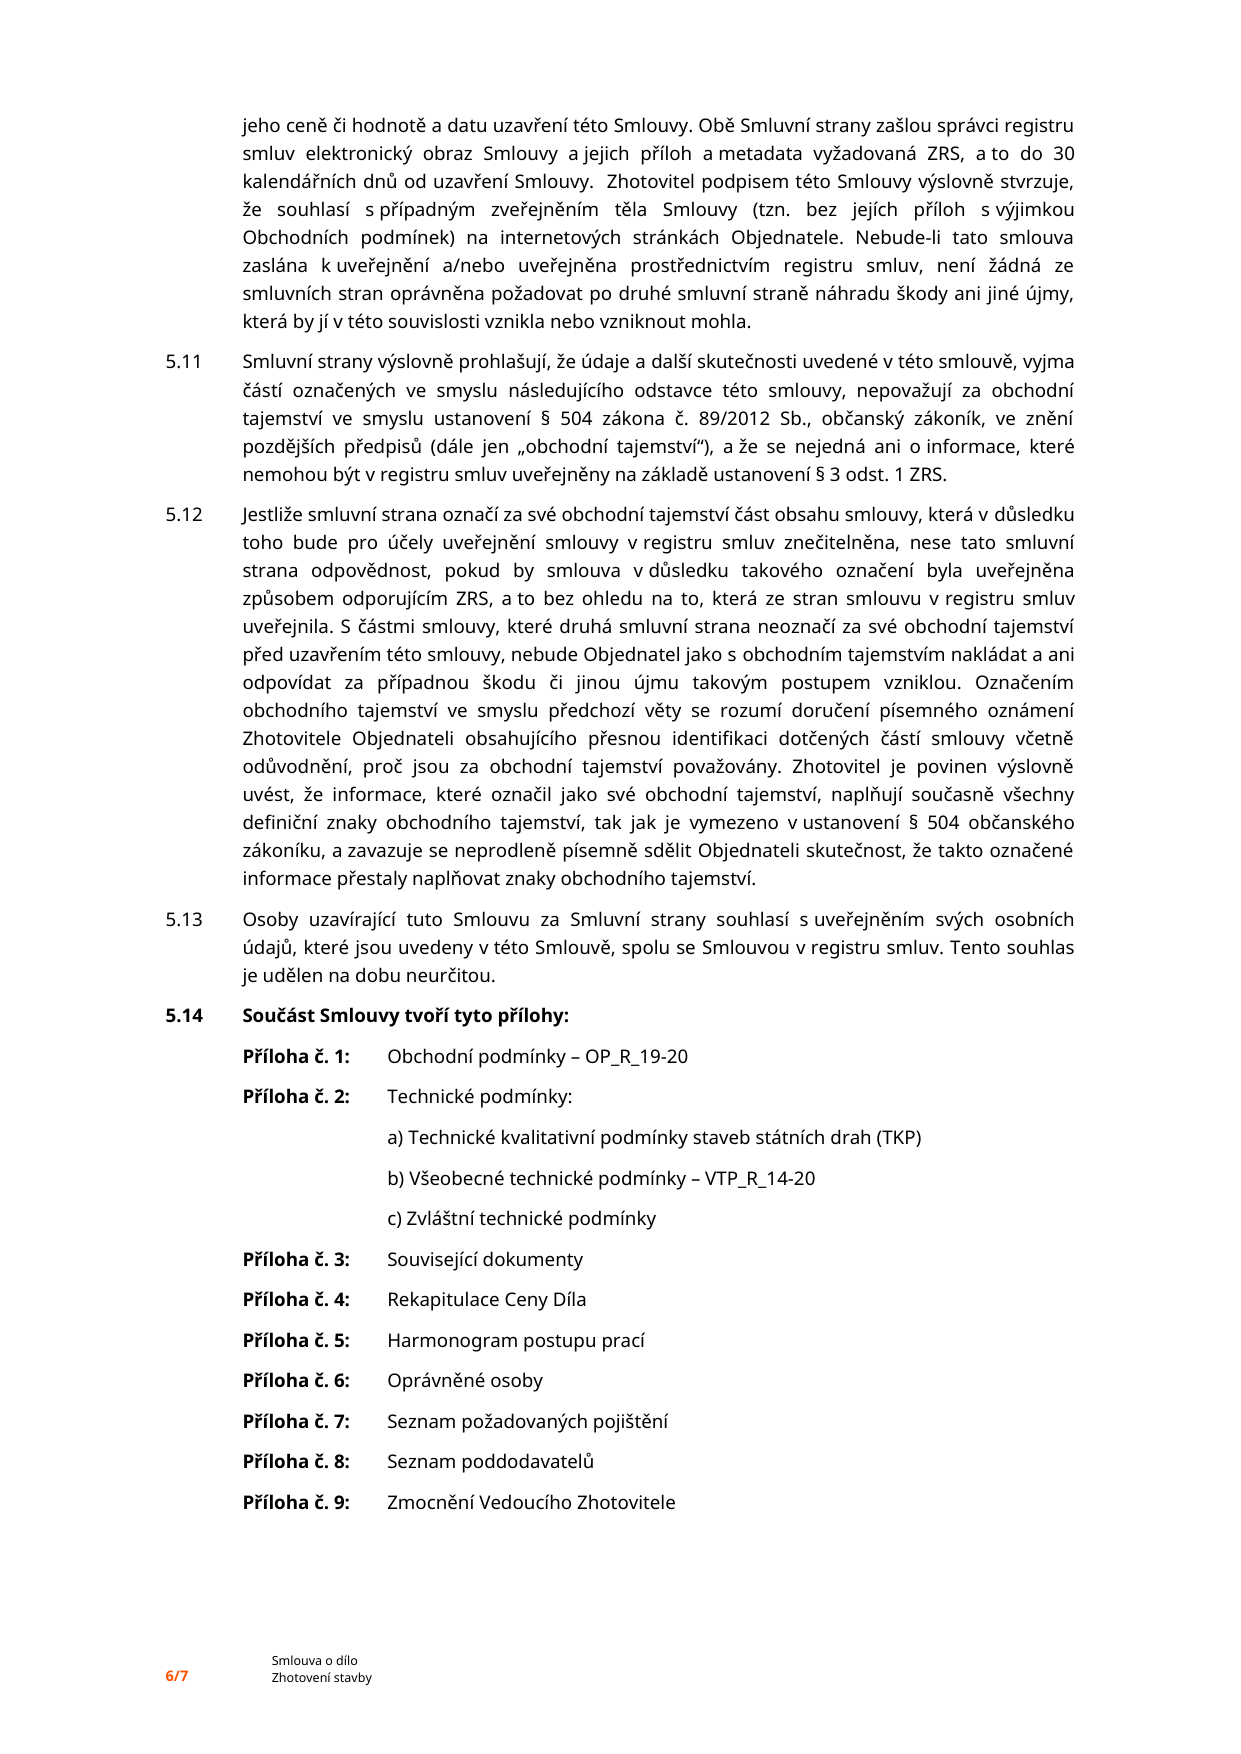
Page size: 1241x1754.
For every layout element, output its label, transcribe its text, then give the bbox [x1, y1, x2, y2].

text c) Zvláštní technické podmínky [387, 1205, 1075, 1231]
text Příloha č. 8: Seznam poddodavatelů [242, 1448, 1075, 1474]
text Příloha č. 3: Související dokumenty [242, 1246, 1075, 1271]
text b) Všeobecné technické podmínky – VTP_R_14-20 [387, 1165, 1075, 1190]
text Smluvní strany výslovně prohlašují, že údaje a další skutečnosti uvedené v této smlouvě, vyjma částí označených ve smyslu následujícího odstavce této smlouvy, nepovažují za obchodní tajemství ve smyslu ustanovení § 504 zákona č. 89/2012 Sb., občanský zákoník, ve znění pozdějších předpisů (dále jen „obchodní tajemství“), a že se nejedná ani o informace, které nemohou být v registru smluv uveřejněny na základě ustanovení § 3 odst. 1 ZRS. [165, 349, 1075, 486]
text Součást Smlouvy tvoří tyto přílohy: [165, 1003, 1075, 1028]
text Příloha č. 6: Oprávněné osoby [242, 1367, 1075, 1393]
text a) Technické kvalitativní podmínky staveb státních drah (TKP) [387, 1124, 1075, 1150]
text Jestliže smluvní strana označí za své obchodní tajemství část obsahu smlouvy, která v důsledku toho bude pro účely uveřejnění smlouvy v registru smluv znečitelněna, nese tato smluvní strana odpovědnost, pokud by smlouva v důsledku takového označení byla uveřejněna způsobem odporujícím ZRS, a to bez ohledu na to, která ze stran smlouvu v registru smluv uveřejnila. S částmi smlouvy, které druhá smluvní strana neoznačí za své obchodní tajemství před uzavřením této smlouvy, nebude Objednatel jako s obchodním tajemstvím nakládat a ani odpovídat za případnou škodu či jinou újmu takovým postupem vzniklou. Označením obchodního tajemství ve smyslu předchozí věty se rozumí doručení písemného oznámení Zhotovitele Objednateli obsahujícího přesnou identifikaci dotčených částí smlouvy včetně odůvodnění, proč jsou za obchodní tajemství považovány. Zhotovitel je povinen výslovně uvést, že informace, které označil jako své obchodní tajemství, naplňují současně všechny definiční znaky obchodního tajemství, tak jak je vymezeno v ustanovení § 504 občanského zákoníku, a zavazuje se neprodleně písemně sdělit Objednateli skutečnost, že takto označené informace přestaly naplňovat znaky obchodního tajemství. [165, 501, 1075, 891]
text Příloha č. 7: Seznam požadovaných pojištění [242, 1408, 1075, 1433]
text Příloha č. 4: Rekapitulace Ceny Díla [242, 1286, 1075, 1312]
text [165, 112, 1075, 334]
text Příloha č. 2: Technické podmínky: [242, 1084, 1075, 1109]
text Příloha č. 9: Zmocnění Vedoucího Zhotovitele [242, 1489, 1075, 1514]
text Osoby uzavírající tuto Smlouvu za Smluvní strany souhlasí s uveřejněním svých osobních údajů, které jsou uvedeny v této Smlouvě, spolu se Smlouvou v registru smluv. Tento souhlas je udělen na dobu neurčitou. [165, 906, 1075, 988]
text Příloha č. 1: Obchodní podmínky – OP_R_19-20 [242, 1043, 1075, 1069]
text Příloha č. 5: Harmonogram postupu prací [242, 1327, 1075, 1352]
